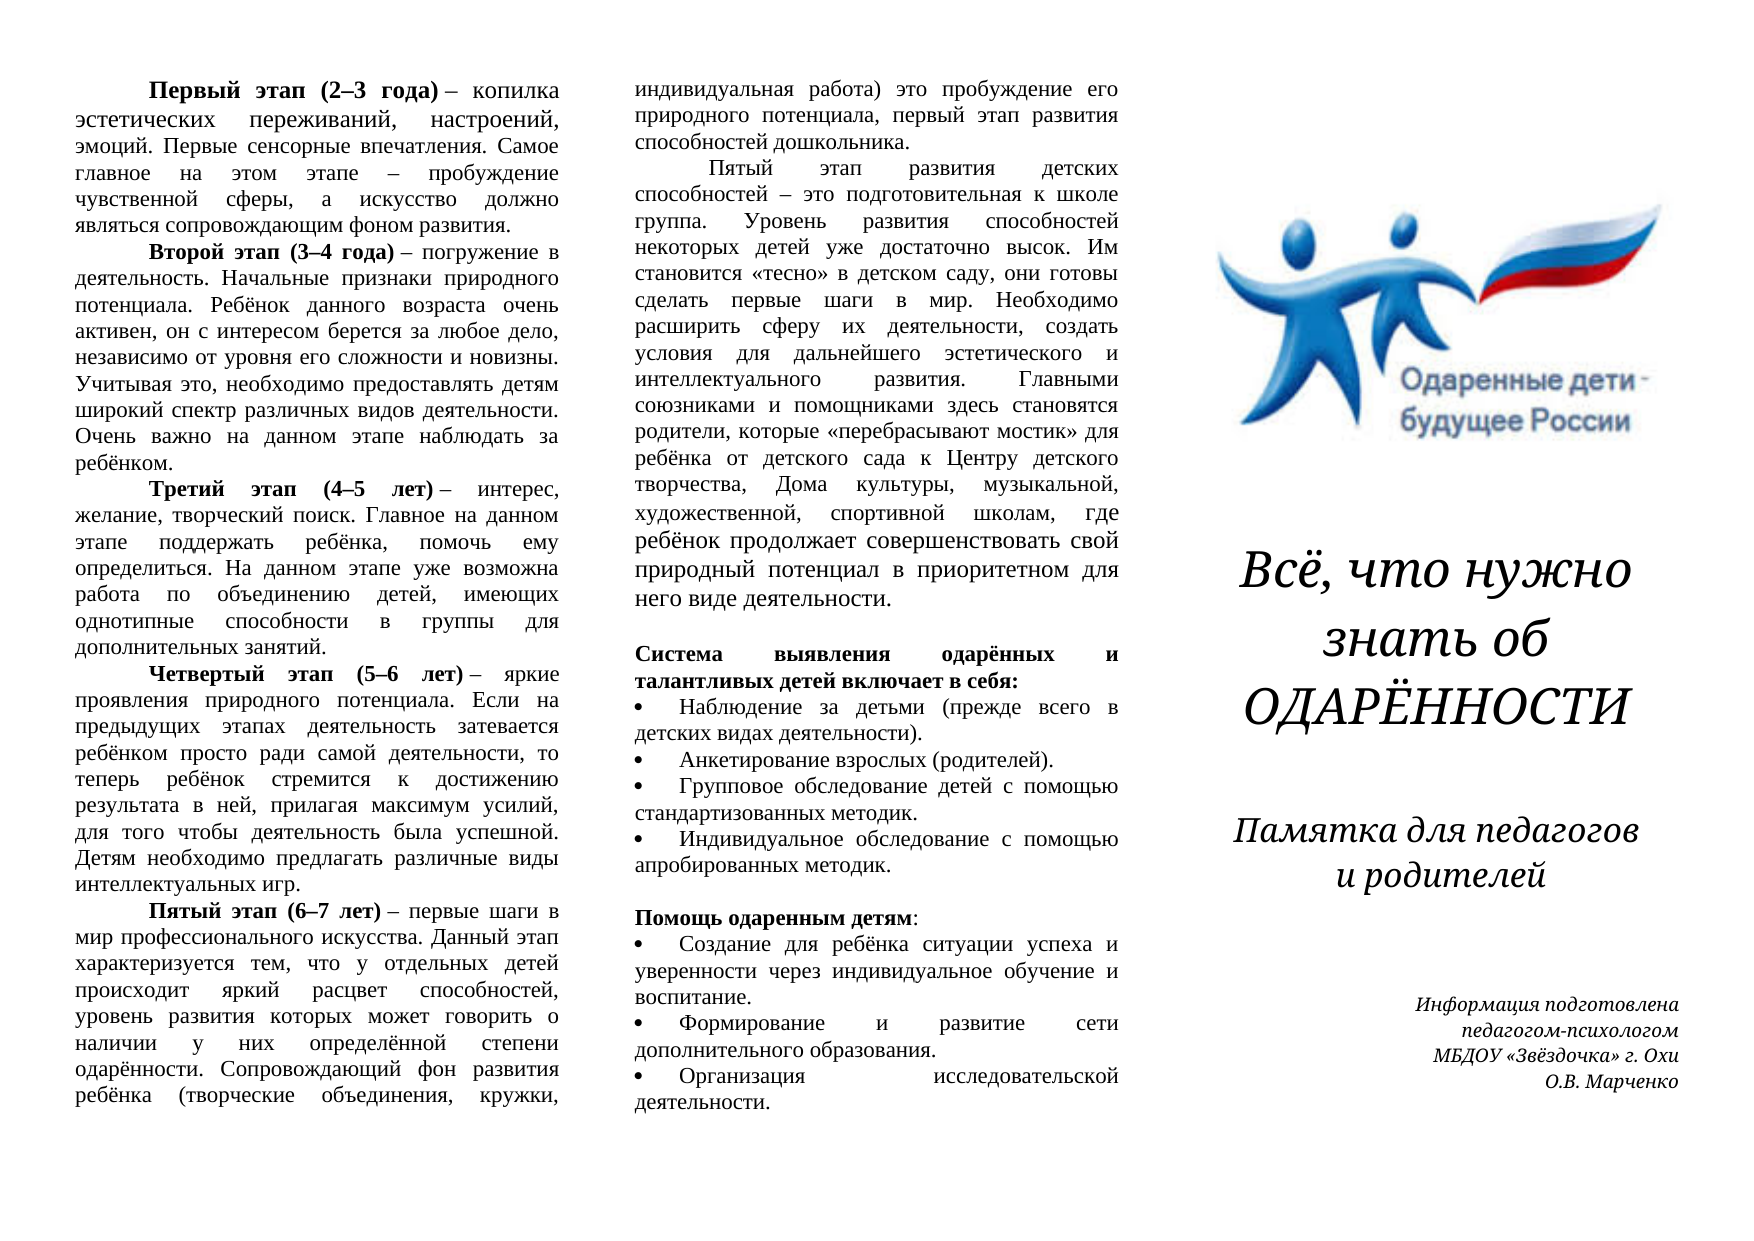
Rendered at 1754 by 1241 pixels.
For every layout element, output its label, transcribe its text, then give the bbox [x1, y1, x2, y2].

text Второй этап (3–4 года) – погружение в деятельность. Начальные признаки природного потенциала. Ребёнок данного возраста очень активен, он с интересом берется за любое дело, независимо от уровня его сложности и новизны. Учитывая это, необходимо предоставлять детям широкий спектр различных видов деятельности. Очень важно на данном этапе наблюдать за ребёнком. [75, 238, 559, 475]
text МБДОУ «Звёздочка» г. Охи [1194, 1042, 1679, 1068]
text Информация подготовлена [1194, 991, 1679, 1017]
text Памятка для педагогов [1194, 807, 1679, 852]
text Пятый этап (6–7 лет) – первые шаги в мир профессионального искусства. Данный этап характеризуется тем, что у отдельных детей происходит яркий расцвет способностей, уровень развития которых может говорить о наличии у них определённой степени одарённости. Сопровождающий фон развития ребёнка (творческие объединения, кружки, индивидуальная работа) это пробуждение его природного потенциала, первый этап развития способностей дошкольника. [634, 75, 1119, 154]
list Групповое обследование детей с помощью стандартизованных методик. [634, 772, 1119, 825]
list Формирование и развитие сети дополнительного образования. [634, 1009, 1119, 1062]
text педагогом-психологом [1194, 1017, 1679, 1042]
text Третий этап (4–5 лет) – интерес, желание, творческий поиск. Главное на данном этапе поддержать ребёнка, помочь ему определиться. На данном этапе уже возможна работа по объединению детей, имеющих однотипные способности в группы для дополнительных занятий. [75, 475, 559, 659]
text Помощь одаренным детям: [634, 904, 1119, 930]
list Наблюдение за детьми (прежде всего в детских видах деятельности). [634, 693, 1119, 746]
text Четвертый этап (5–6 лет) – яркие проявления природного потенциала. Если на предыдущих этапах деятельность затевается ребёнком просто ради самой деятельности, то теперь ребёнок стремится к достижению результата в ней, прилагая максимум усилий, для того чтобы деятельность была успешной. Детям необходимо предлагать различные виды интеллектуальных игр. [75, 659, 559, 897]
picture [1169, 126, 1679, 508]
text Система выявления одарённых и талантливых детей включает в себя: [634, 640, 1119, 693]
text Пятый этап (6–7 лет) – первые шаги в мир профессионального искусства. Данный этап характеризуется тем, что у отдельных детей происходит яркий расцвет способностей, уровень развития которых может говорить о наличии у них определённой степени одарённости. Сопровождающий фон развития ребёнка (творческие объединения, кружки, индивидуальная работа) это пробуждение его природного потенциала, первый этап развития способностей дошкольника. [75, 897, 559, 1108]
list Создание для ребёнка ситуации успеха и уверенности через индивидуальное обучение и воспитание. [634, 930, 1119, 1009]
text О.В. Марченко [1194, 1068, 1679, 1093]
list Организация исследовательской деятельности. [634, 1062, 1119, 1115]
text Пятый этап развития детских способностей – это подготовительная к школе группа. Уровень развития способностей некоторых детей уже достаточно высок. Им становится «тесно» в детском саду, они готовы сделать первые шаги в мир. Необходимо расширить сферу их деятельности, создать условия для дальнейшего эстетического и интеллектуального развития. Главными союзниками и помощниками здесь становятся родители, которые «перебрасывают мостик» для ребёнка от детского сада к Центру детского творчества, Дома культуры, музыкальной, художественной, спортивной школам, где ребёнок продолжает совершенствовать свой природный потенциал в приоритетном для него виде деятельности. [634, 154, 1119, 612]
text и родителей [1194, 852, 1679, 898]
list Индивидуальное обследование с помощью апробированных методик. [634, 825, 1119, 878]
text Первый этап (2–3 года) – копилка эстетических переживаний, настроений, эмоций. Первые сенсорные впечатления. Самое главное на этом этапе – пробуждение чувственной сферы, а искусство должно являться сопровождающим фоном развития. [75, 75, 559, 238]
list Анкетирование взрослых (родителей). [634, 746, 1119, 772]
text Всё, что нужно знать об ОДАРЁННОСТИ [1194, 534, 1679, 739]
